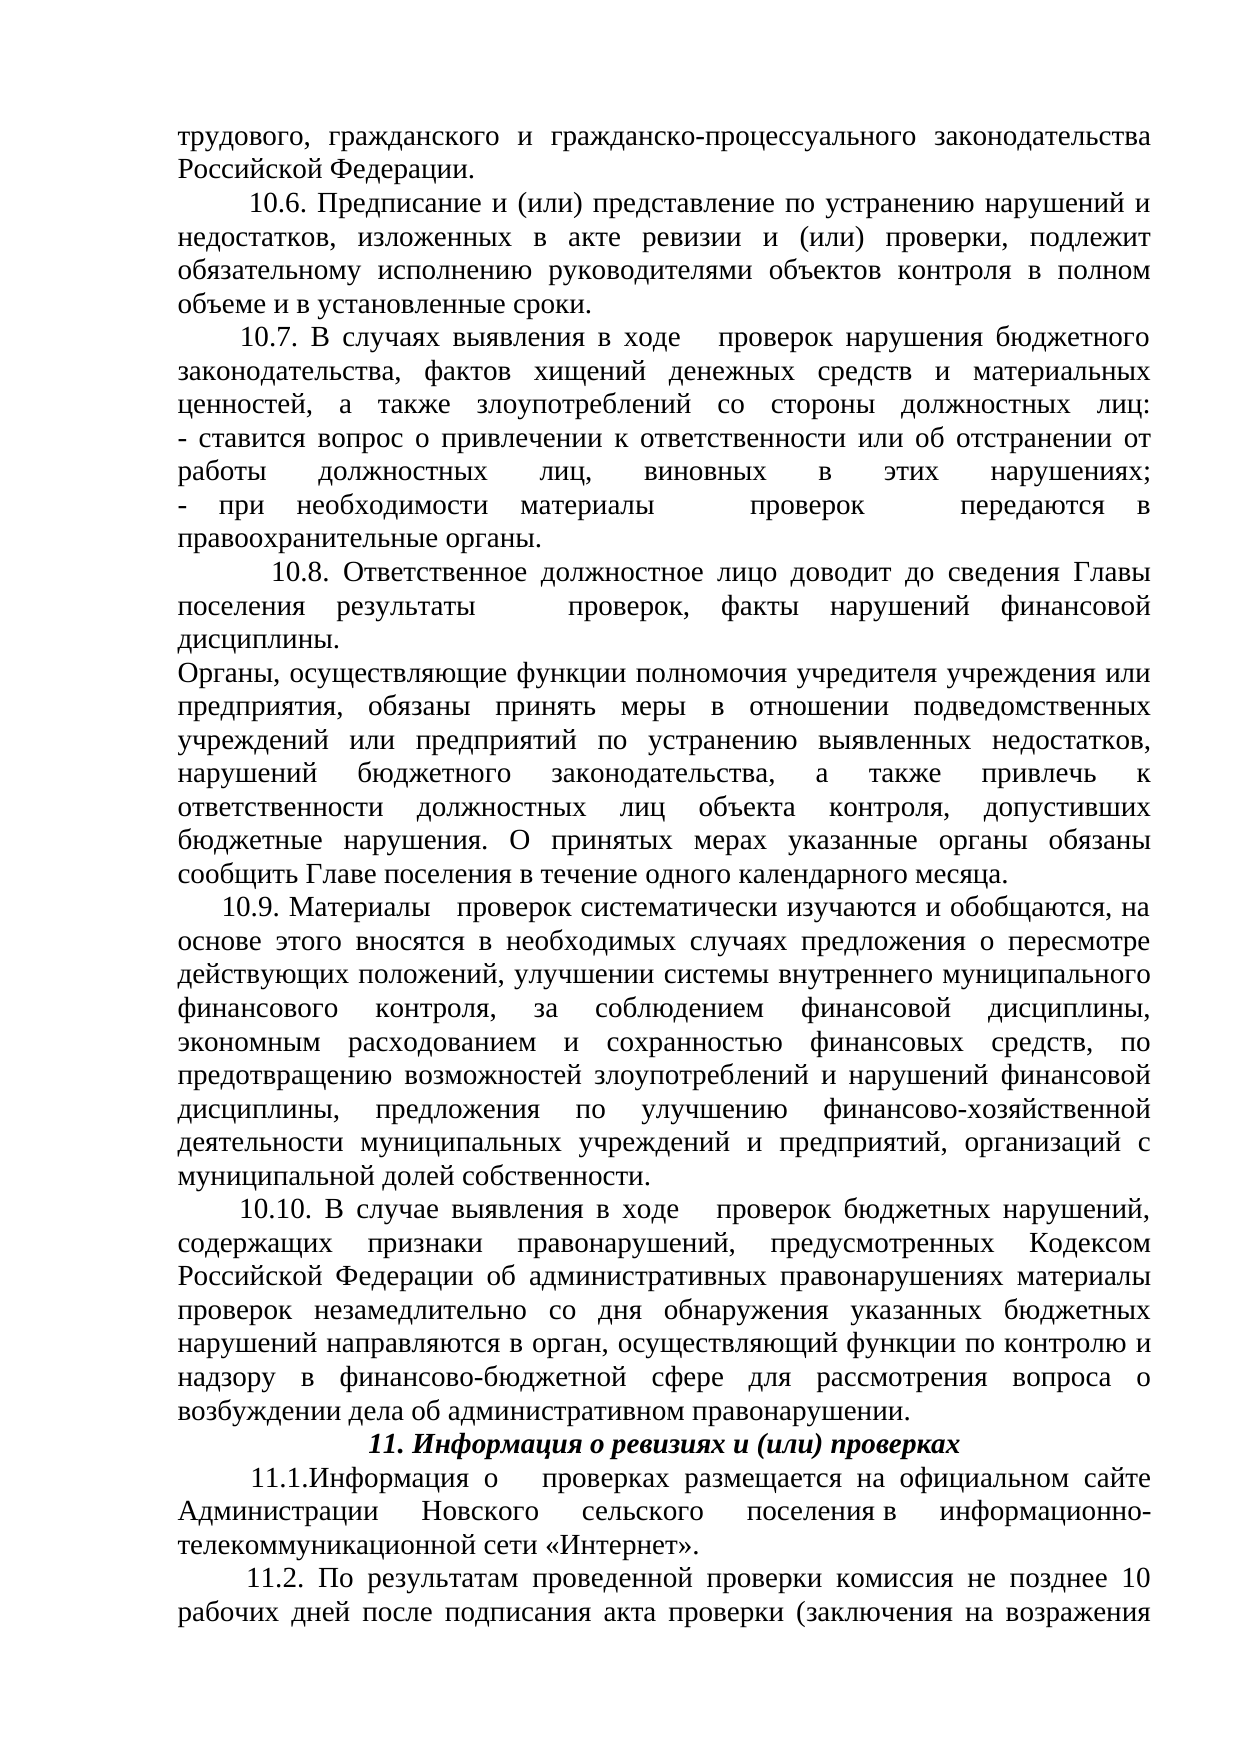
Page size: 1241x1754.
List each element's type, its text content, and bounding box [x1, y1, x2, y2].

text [177, 118, 1152, 185]
text 10.7. В случаях выявления в ходе проверок нарушения бюджетного законодательства, фактов хищений денежных средств и материальных ценностей, а также злоупотреблений со стороны должностных лиц: - ставится вопрос о привлечении к ответственности или об отстранении от работы должностных лиц, виновных в этих нарушениях; - при необходимости материалы проверок передаются в правоохранительные органы. [177, 319, 1152, 554]
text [177, 1560, 1152, 1627]
text 10.6. Предписание и (или) представление по устранению нарушений и недостатков, изложенных в акте ревизии и (или) проверки, подлежит обязательному исполнению руководителями объектов контроля в полном объеме и в установленные сроки. [177, 185, 1152, 319]
text 11.1.Информация о проверках размещается на официальном сайте Администрации Новского сельского поселения в информационно-телекоммуникационной сети «Интернет». [177, 1460, 1152, 1560]
text 10.10. В случае выявления в ходе проверок бюджетных нарушений, содержащих признаки правонарушений, предусмотренных Кодексом Российской Федерации об административных правонарушениях материалы проверок незамедлительно со дня обнаружения указанных бюджетных нарушений направляются в орган, осуществляющий функции по контролю и надзору в финансово-бюджетной сфере для рассмотрения вопроса о возбуждении дела об административном правонарушении. [177, 1191, 1152, 1426]
text 10.9. Материалы проверок систематически изучаются и обобщаются, на основе этого вносятся в необходимых случаях предложения о пересмотре действующих положений, улучшении системы внутреннего муниципального финансового контроля, за соблюдением финансовой дисциплины, экономным расходованием и сохранностью финансовых средств, по предотвращению возможностей злоупотреблений и нарушений финансовой дисциплины, предложения по улучшению финансово-хозяйственной деятельности муниципальных учреждений и предприятий, организаций с муниципальной долей собственности. [177, 889, 1152, 1191]
text 11. Информация о ревизиях и (или) проверках [177, 1426, 1152, 1460]
text 10.8. Ответственное должностное лицо доводит до сведения Главы поселения результаты проверок, факты нарушений финансовой дисциплины. Органы, осуществляющие функции полномочия учредителя учреждения или предприятия, обязаны принять меры в отношении подведомственных учреждений или предприятий по устранению выявленных недостатков, нарушений бюджетного законодательства, а также привлечь к ответственности должностных лиц объекта контроля, допустивших бюджетные нарушения. О принятых мерах указанные органы обязаны сообщить Главе поселения в течение одного календарного месяца. [177, 554, 1152, 889]
